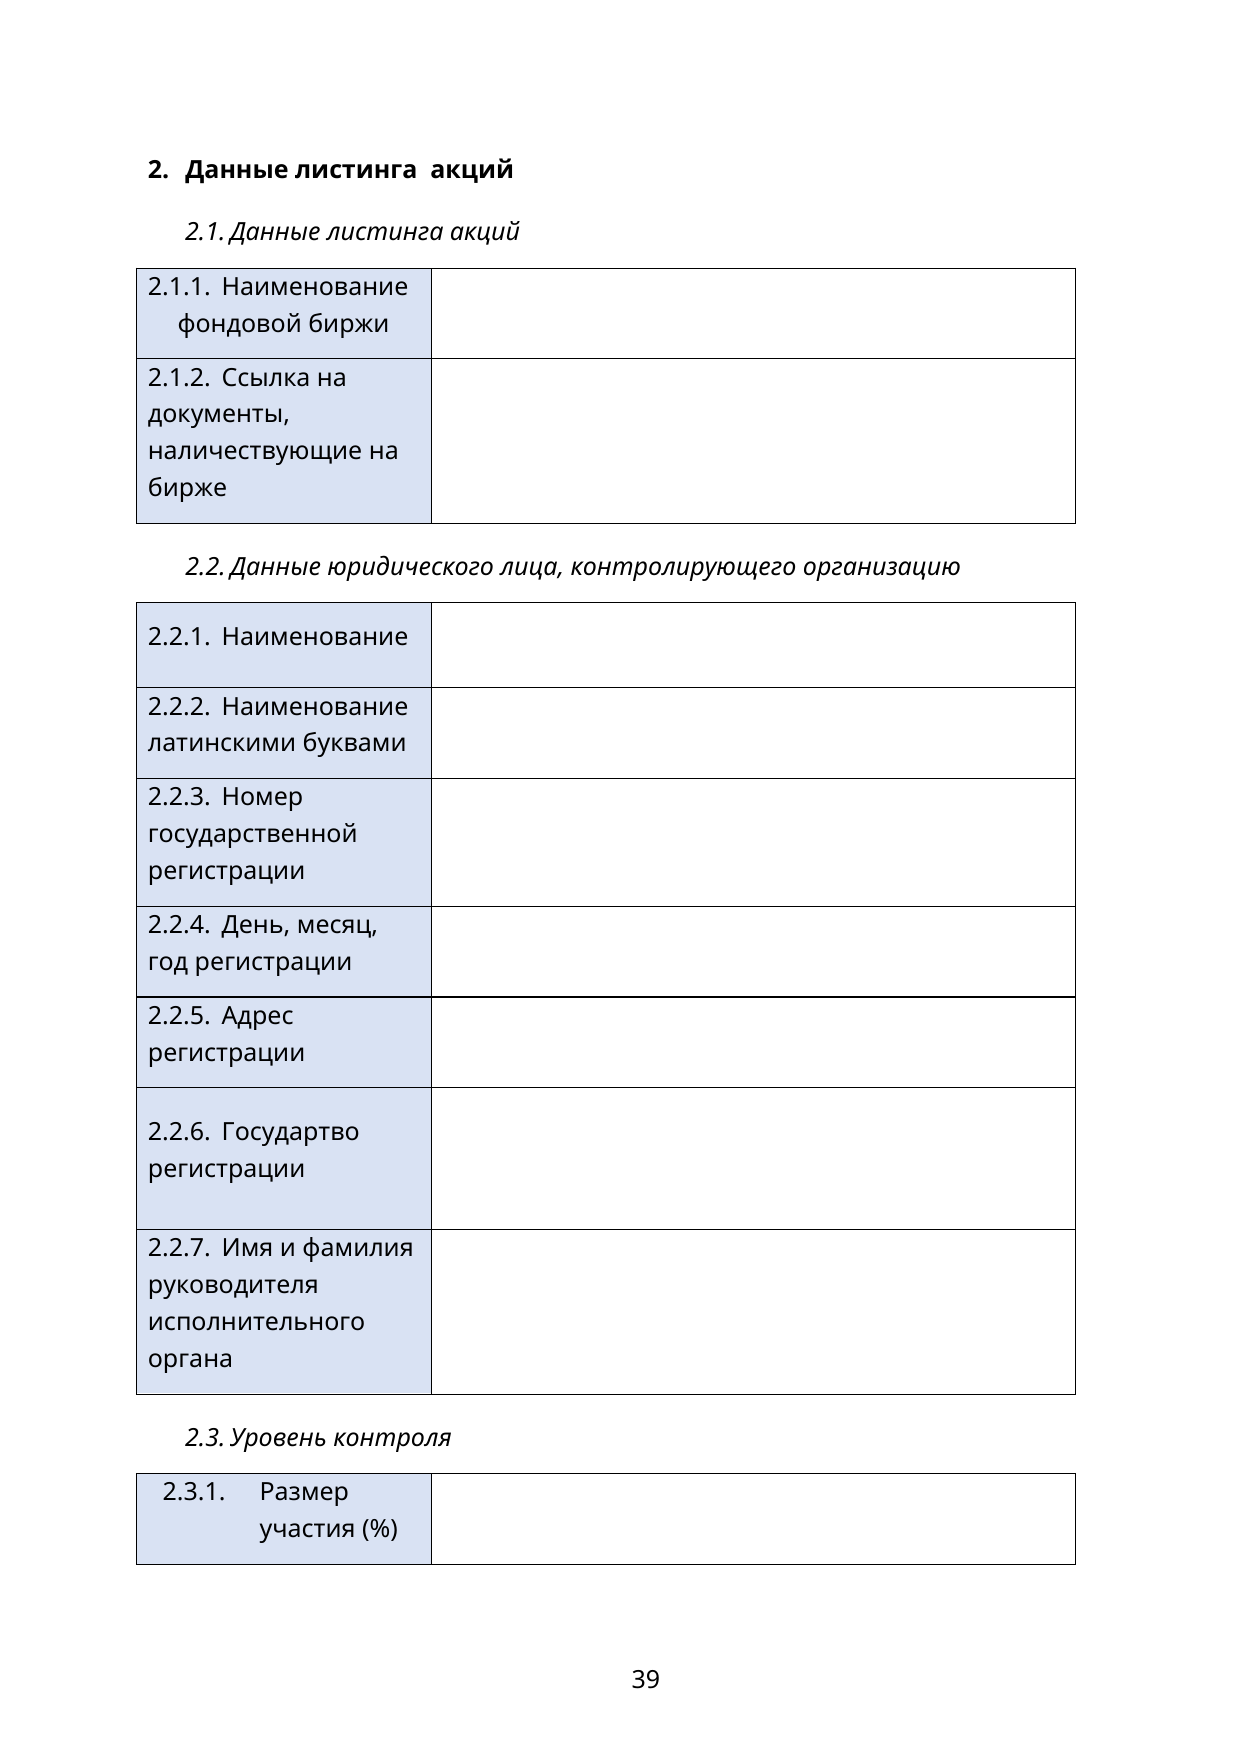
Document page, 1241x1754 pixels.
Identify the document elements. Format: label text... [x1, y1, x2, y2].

table_cell [432, 359, 1075, 523]
table_cell Номер государственной регистрации [137, 779, 431, 906]
table_header [432, 603, 1075, 687]
table_cell [432, 907, 1075, 996]
table_cell День, месяц, год регистрации [137, 907, 431, 996]
table_cell [432, 688, 1075, 778]
table_cell [432, 1230, 1075, 1393]
table_cell Адрес регистрации [137, 998, 431, 1087]
table_header [432, 1474, 1075, 1564]
table_header Наименование [137, 603, 431, 687]
table_cell Наименование латинскими буквами [137, 688, 431, 778]
list Уровень контроля [185, 1419, 1144, 1453]
table_cell [432, 779, 1075, 906]
table_header [432, 269, 1075, 358]
list Данные юридического лица, контролирующего организацию [185, 549, 1144, 583]
table_header Наименование фондовой биржи [137, 269, 431, 358]
table_cell Имя и фамилия руководителя исполнительного органа [137, 1230, 431, 1393]
table_cell [432, 1088, 1075, 1229]
table_header Размер участия (%) [137, 1474, 431, 1564]
list Данные листинга акций [185, 214, 1144, 248]
list Данные листинга акций [148, 152, 1144, 186]
table_cell Государтво регистрации [137, 1088, 431, 1229]
table_cell [432, 998, 1075, 1087]
table_cell Ссылка на документы, наличествующие на бирже [137, 359, 431, 523]
